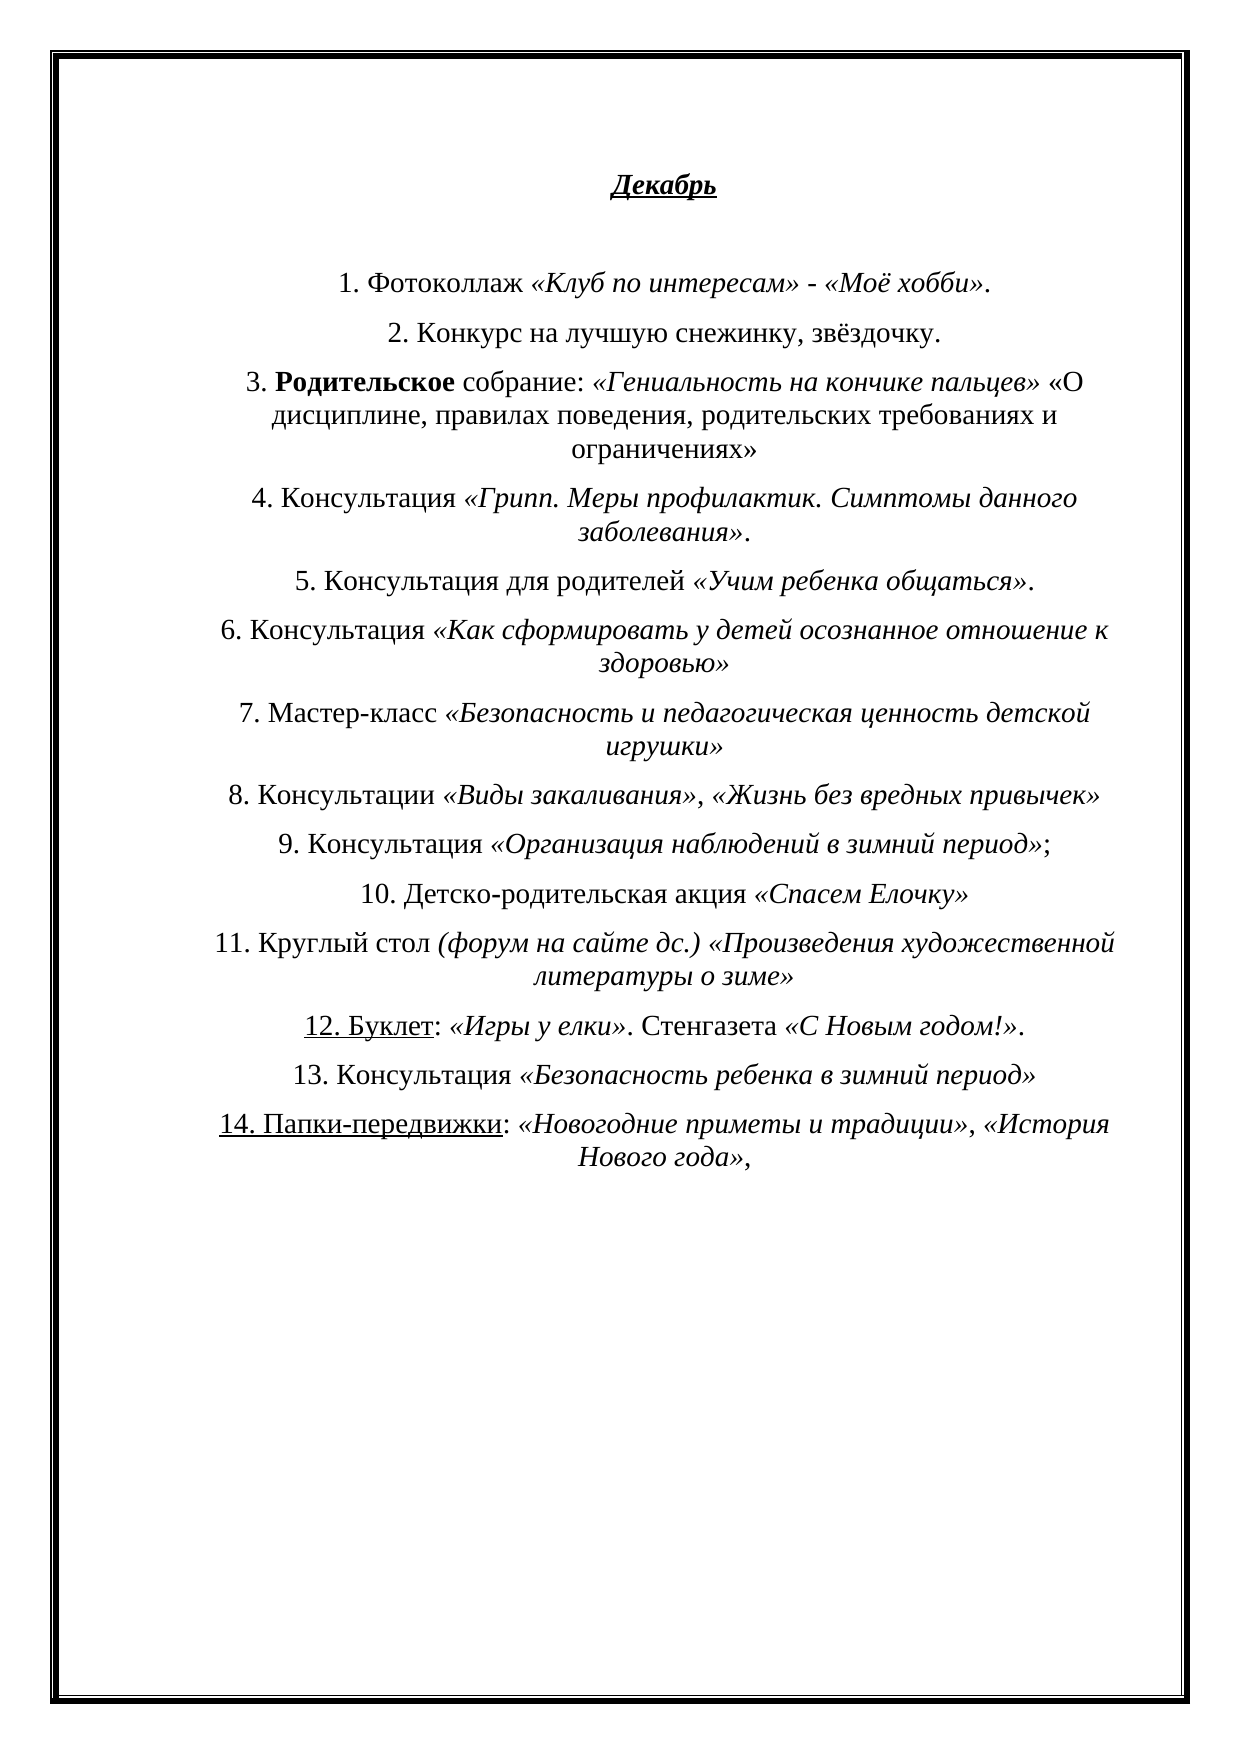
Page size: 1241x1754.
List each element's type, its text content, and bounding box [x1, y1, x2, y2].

text 7. Мастер-класс «Безопасность и педагогическая ценность детской игрушки» [177, 695, 1152, 762]
text 1. Фотоколлаж «Клуб по интересам» - «Моё хобби». [177, 266, 1152, 299]
text 3. Родительское собрание: «Гениальность на кончике пальцев» «О дисциплине, правилах поведения, родительских требованиях и ограничениях» [177, 364, 1152, 464]
text 5. Консультация для родителей «Учим ребенка общаться». [177, 563, 1152, 596]
text 10. Детско-родительская акция «Спасем Елочку» [177, 876, 1152, 909]
text 13. Консультация «Безопасность ребенка в зимний период» [177, 1057, 1152, 1090]
text 8. Консультации «Виды закаливания», «Жизнь без вредных привычек» [177, 777, 1152, 811]
text 11. Круглый стол (форум на сайте дс.) «Произведения художественной литературы о зиме» [177, 925, 1152, 992]
text 12. Буклет: «Игры у елки». Стенгазета «С Новым годом!». [177, 1008, 1152, 1041]
text 2. Конкурс на лучшую снежинку, звёздочку. [177, 315, 1152, 348]
text 4. Консультация «Грипп. Меры профилактик. Симптомы данного заболевания». [177, 480, 1152, 547]
text 14. Папки-передвижки: «Новогодние приметы и традиции», «История Нового года», [177, 1106, 1152, 1173]
text Декабрь [177, 167, 1152, 201]
text 9. Консультация «Организация наблюдений в зимний период»; [177, 827, 1152, 860]
text 6. Консультация «Как сформировать у детей осознанное отношение к здоровью» [177, 612, 1152, 679]
